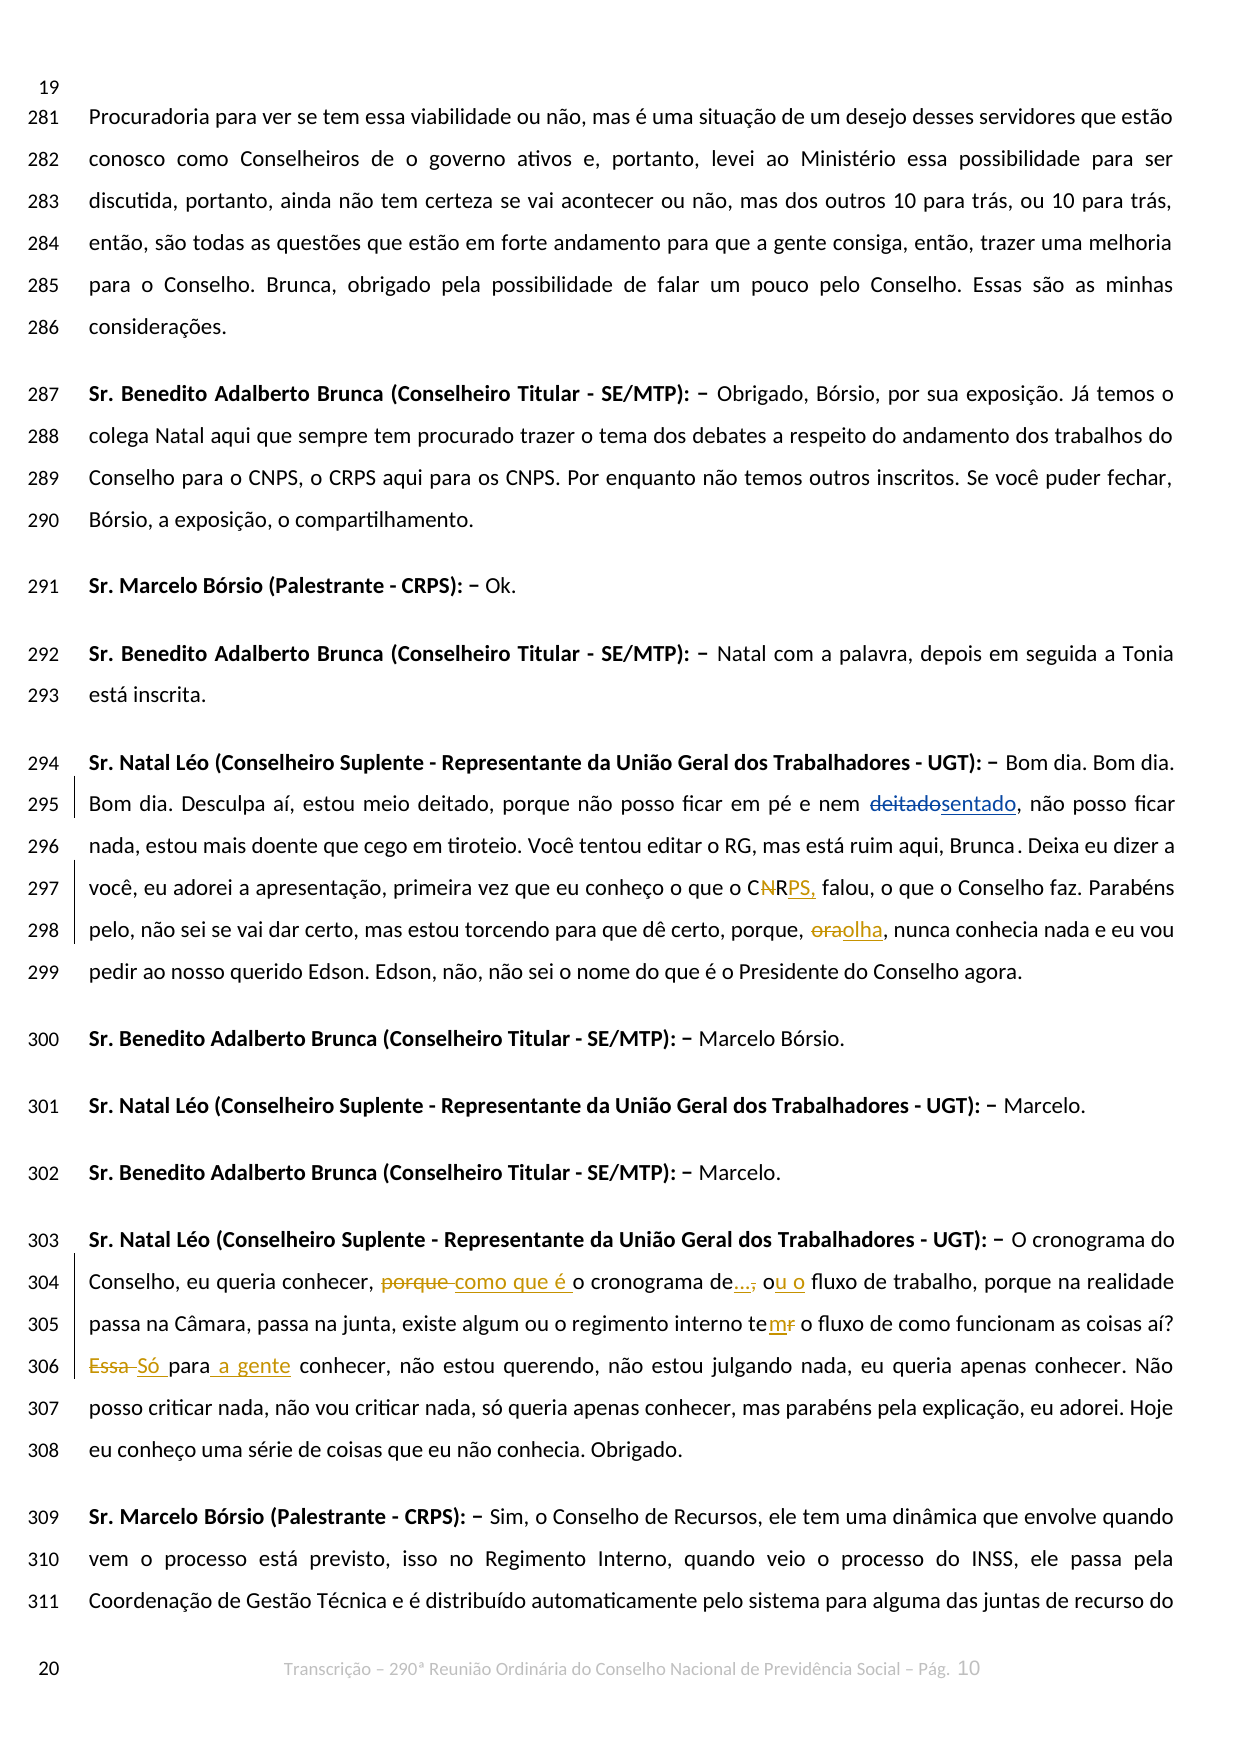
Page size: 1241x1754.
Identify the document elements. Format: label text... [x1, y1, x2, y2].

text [89, 1502, 1175, 1614]
text Sr. Natal Léo (Conselheiro Suplente - Representante da União Geral dos Trabalhadores - UGT): − Bom dia. Bom dia. Bom dia. Desculpa aí, estou meio deitado, porque não posso ficar em pé e nem , não posso ficar nada, estou mais doente que cego em tiroteio. Você tentou editar o RG, mas está ruim aqui, Brunca. Deixa eu dizer a você, eu adorei a apresentação, primeira vez que eu conheço o que o CR falou, o que o Conselho faz. Parabéns pelo, não sei se vai dar certo, mas estou torcendo para que dê certo, porque, , nunca conhecia nada e eu vou pedir ao nosso querido Edson. Edson, não, não sei o nome do que é o Presidente do Conselho agora. [89, 748, 1175, 986]
text Sr. Benedito Adalberto Brunca (Conselheiro Titular - SE/MTP): − Natal com a palavra, depois em seguida a Tonia está inscrita. [89, 639, 1175, 709]
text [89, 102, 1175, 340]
text Sr. Benedito Adalberto Brunca (Conselheiro Titular - SE/MTP): − Marcelo Bórsio. [89, 1024, 1175, 1052]
text Sr. Natal Léo (Conselheiro Suplente - Representante da União Geral dos Trabalhadores - UGT): − O cronograma do Conselho, eu queria conhecer, o cronograma de o fluxo de trabalho, porque na realidade passa na Câmara, passa na junta, existe algum ou o regimento interno te o fluxo de como funcionam as coisas aí? para conhecer, não estou querendo, não estou julgando nada, eu queria apenas conhecer. Não posso criticar nada, não vou criticar nada, só queria apenas conhecer, mas parabéns pela explicação, eu adorei. Hoje eu conheço uma série de coisas que eu não conhecia. Obrigado. [89, 1225, 1175, 1463]
text Sr. Natal Léo (Conselheiro Suplente - Representante da União Geral dos Trabalhadores - UGT): − Marcelo. [89, 1091, 1175, 1119]
text Sr. Benedito Adalberto Brunca (Conselheiro Titular - SE/MTP): − Marcelo. [89, 1158, 1175, 1186]
text Sr. Benedito Adalberto Brunca (Conselheiro Titular - SE/MTP): − Obrigado, Bórsio, por sua exposição. Já temos o colega Natal aqui que sempre tem procurado trazer o tema dos debates a respeito do andamento dos trabalhos do Conselho para o CNPS, o CRPS aqui para os CNPS. Por enquanto não temos outros inscritos. Se você puder fechar, Bórsio, a exposição, o compartilhamento. [89, 379, 1175, 533]
text Sr. Marcelo Bórsio (Palestrante - CRPS): − Ok. [89, 572, 1175, 600]
